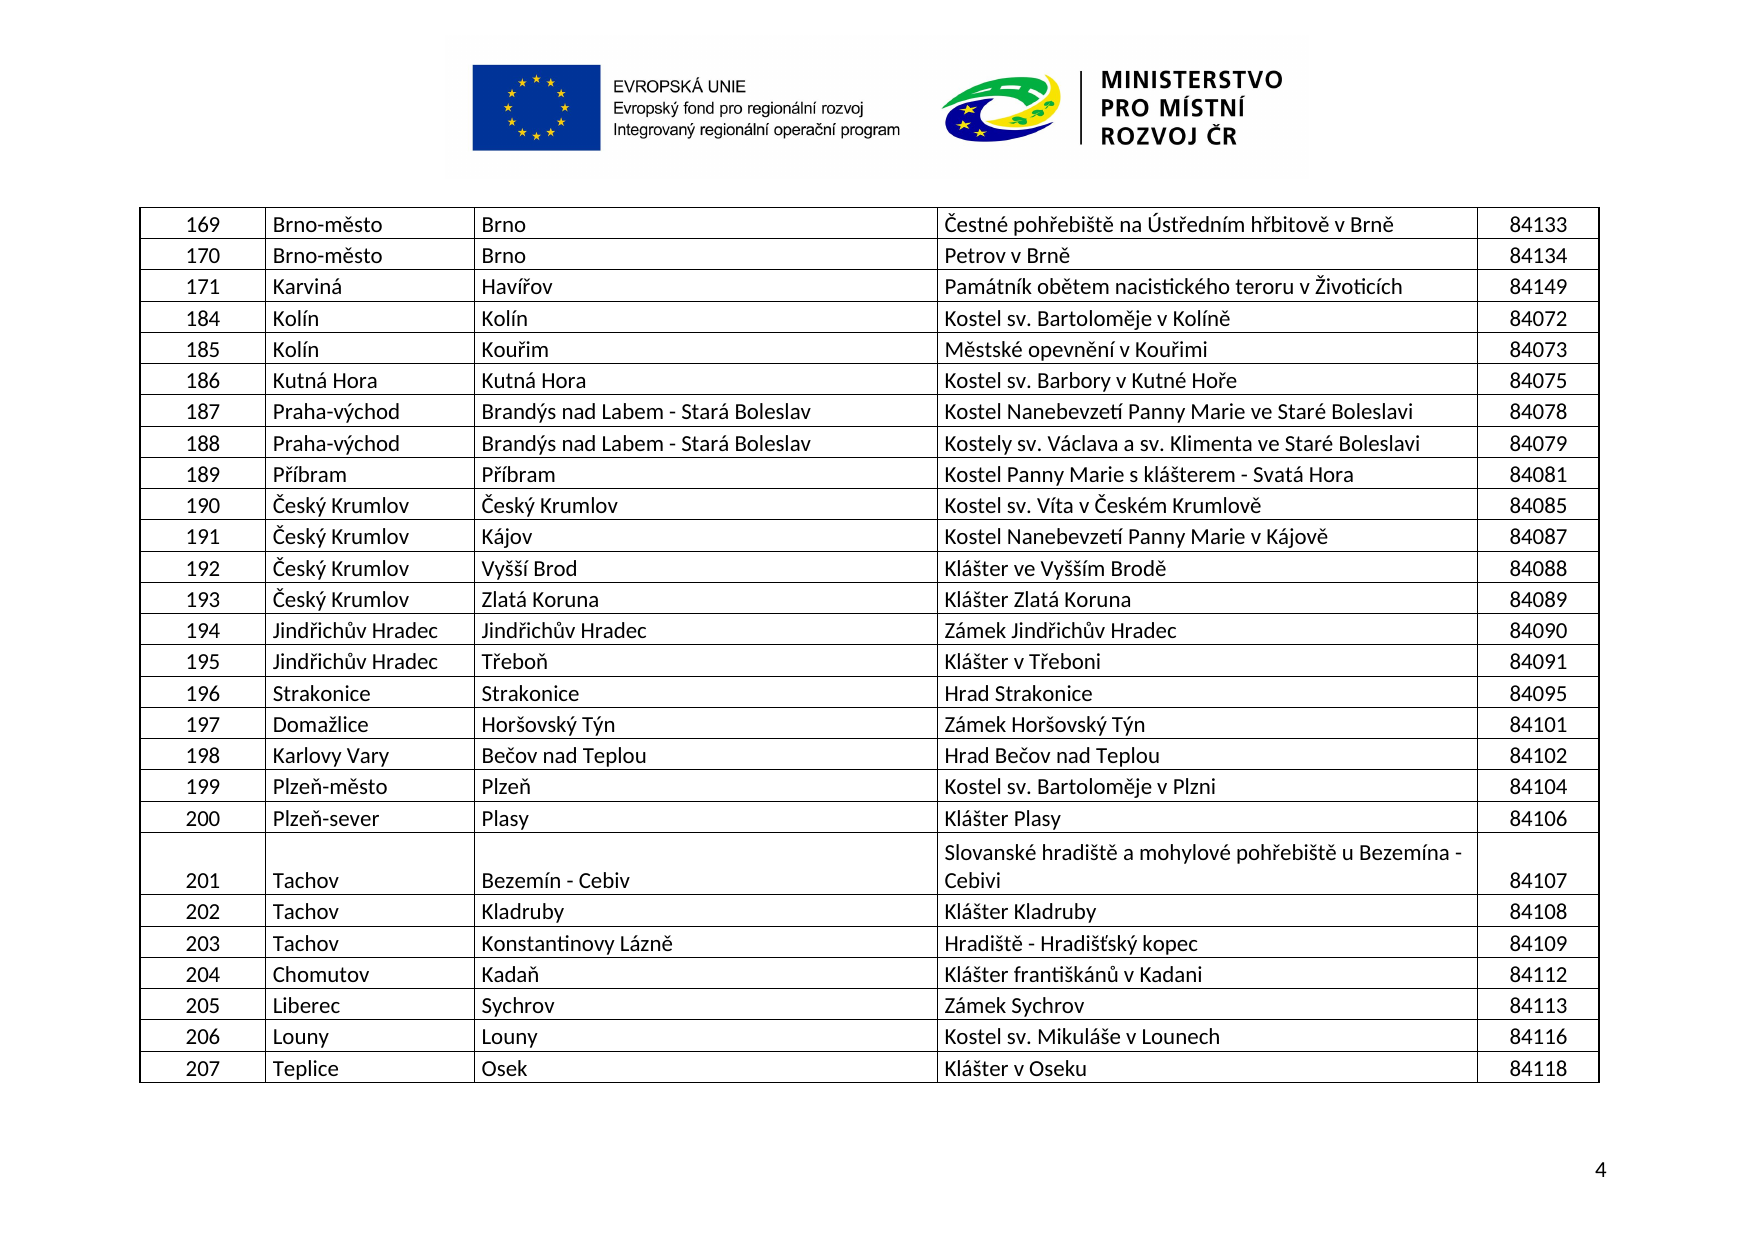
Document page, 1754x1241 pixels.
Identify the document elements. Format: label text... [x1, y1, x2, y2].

table_cell 84095 [1478, 677, 1598, 707]
table_cell Český Krumlov [266, 489, 474, 519]
table_cell Klášter Zlatá Koruna [938, 583, 1477, 613]
table_cell Klášter ve Vyšším Brodě [938, 552, 1477, 582]
table_cell 84109 [1478, 927, 1598, 957]
table_cell Brno [475, 239, 937, 269]
table_cell Český Krumlov [266, 583, 474, 613]
table_cell Kolín [475, 302, 937, 332]
table_cell 84118 [1478, 1052, 1598, 1082]
table_cell Kolín [266, 333, 474, 363]
table_cell Brno [475, 208, 937, 238]
table_cell 84081 [1478, 458, 1598, 488]
table_cell Příbram [475, 458, 937, 488]
table_cell 190 [141, 489, 265, 519]
table_cell 194 [141, 614, 265, 644]
table_cell Klášter františkánů v Kadani [938, 958, 1477, 988]
table_cell Teplice [266, 1052, 474, 1082]
table_cell 84072 [1478, 302, 1598, 332]
table_cell Plasy [475, 802, 937, 832]
table_cell 84134 [1478, 239, 1598, 269]
table_cell Brandýs nad Labem - Stará Boleslav [475, 427, 937, 457]
table_cell 84079 [1478, 427, 1598, 457]
table_cell Strakonice [266, 677, 474, 707]
table_cell Tachov [266, 927, 474, 957]
table_cell 84101 [1478, 708, 1598, 738]
table_cell Český Krumlov [266, 552, 474, 582]
table_cell Tachov [266, 833, 474, 894]
table_cell Sychrov [475, 989, 937, 1019]
table_cell Třeboň [475, 645, 937, 676]
table_cell 197 [141, 708, 265, 738]
table_cell Vyšší Brod [475, 552, 937, 582]
table_cell Klášter v Třeboni [938, 645, 1477, 676]
table_cell 189 [141, 458, 265, 488]
table_cell Kolín [266, 302, 474, 332]
table_cell Čestné pohřebiště na Ústředním hřbitově v Brně [938, 208, 1477, 238]
table_cell 84133 [1478, 208, 1598, 238]
table_cell Jindřichův Hradec [475, 614, 937, 644]
table_cell Horšovský Týn [475, 708, 937, 738]
table_cell Kájov [475, 520, 937, 551]
table_cell Strakonice [475, 677, 937, 707]
table_cell 207 [141, 1052, 265, 1082]
table_cell Kutná Hora [475, 364, 937, 394]
table_cell Klášter Plasy [938, 802, 1477, 832]
table_cell 171 [141, 270, 265, 301]
table_cell Příbram [266, 458, 474, 488]
table_cell 84087 [1478, 520, 1598, 551]
table_cell Louny [266, 1020, 474, 1051]
table_cell 84149 [1478, 270, 1598, 301]
table_cell Klášter v Oseku [938, 1052, 1477, 1082]
table_cell Kostel sv. Bartoloměje v Plzni [938, 770, 1477, 801]
table_cell Domažlice [266, 708, 474, 738]
table_cell 196 [141, 677, 265, 707]
table_cell Osek [475, 1052, 937, 1082]
table_cell Zlatá Koruna [475, 583, 937, 613]
table_cell Brno-město [266, 239, 474, 269]
table_cell Brno-město [266, 208, 474, 238]
table_cell Kostely sv. Václava a sv. Klimenta ve Staré Boleslavi [938, 427, 1477, 457]
table_cell 84113 [1478, 989, 1598, 1019]
table_cell 185 [141, 333, 265, 363]
table_cell 188 [141, 427, 265, 457]
table_cell 84107 [1478, 833, 1598, 894]
table_cell Městské opevnění v Kouřimi [938, 333, 1477, 363]
table_cell Plzeň-sever [266, 802, 474, 832]
table_cell 202 [141, 895, 265, 926]
table_cell Kadaň [475, 958, 937, 988]
table_cell 84088 [1478, 552, 1598, 582]
table_cell 193 [141, 583, 265, 613]
table_cell 184 [141, 302, 265, 332]
table_cell Chomutov [266, 958, 474, 988]
table_cell Zámek Jindřichův Hradec [938, 614, 1477, 644]
table_cell Památník obětem nacistického teroru v Životicích [938, 270, 1477, 301]
table_cell Petrov v Brně [938, 239, 1477, 269]
table_cell Hradiště - Hradišťský kopec [938, 927, 1477, 957]
table_cell 195 [141, 645, 265, 676]
table_cell Slovanské hradiště a mohylové pohřebiště u Bezemína - Cebivi [938, 833, 1477, 894]
table_cell 84078 [1478, 395, 1598, 426]
table_cell Plzeň-město [266, 770, 474, 801]
table_cell Klášter Kladruby [938, 895, 1477, 926]
table_cell Hrad Bečov nad Teplou [938, 739, 1477, 769]
table_cell 84075 [1478, 364, 1598, 394]
table_cell Kouřim [475, 333, 937, 363]
table_cell 84091 [1478, 645, 1598, 676]
table_cell 84073 [1478, 333, 1598, 363]
table_cell Bezemín - Cebiv [475, 833, 937, 894]
table_cell Karlovy Vary [266, 739, 474, 769]
table_cell 84108 [1478, 895, 1598, 926]
table_cell Kostel sv. Bartoloměje v Kolíně [938, 302, 1477, 332]
table_cell Jindřichův Hradec [266, 645, 474, 676]
table_cell Tachov [266, 895, 474, 926]
table_cell Kladruby [475, 895, 937, 926]
picture [444, 35, 1310, 179]
table_cell 192 [141, 552, 265, 582]
table_cell Kutná Hora [266, 364, 474, 394]
table_cell Praha-východ [266, 395, 474, 426]
table_cell 84090 [1478, 614, 1598, 644]
table_cell Kostel Nanebevzetí Panny Marie v Kájově [938, 520, 1477, 551]
table_cell Konstantinovy Lázně [475, 927, 937, 957]
table_cell 84106 [1478, 802, 1598, 832]
table_cell Český Krumlov [475, 489, 937, 519]
table_cell 84102 [1478, 739, 1598, 769]
table_cell 201 [141, 833, 265, 894]
table_cell Liberec [266, 989, 474, 1019]
table_cell Louny [475, 1020, 937, 1051]
table_cell 169 [141, 208, 265, 238]
table_cell 186 [141, 364, 265, 394]
table_cell 170 [141, 239, 265, 269]
table_cell 206 [141, 1020, 265, 1051]
table_cell Kostel sv. Barbory v Kutné Hoře [938, 364, 1477, 394]
table_cell 198 [141, 739, 265, 769]
table_cell 84112 [1478, 958, 1598, 988]
table_cell Jindřichův Hradec [266, 614, 474, 644]
table_cell 205 [141, 989, 265, 1019]
table_cell Brandýs nad Labem - Stará Boleslav [475, 395, 937, 426]
table_cell 84089 [1478, 583, 1598, 613]
table_cell Hrad Strakonice [938, 677, 1477, 707]
table_cell Kostel Panny Marie s klášterem - Svatá Hora [938, 458, 1477, 488]
table_cell 191 [141, 520, 265, 551]
table_cell Kostel Nanebevzetí Panny Marie ve Staré Boleslavi [938, 395, 1477, 426]
table_cell Plzeň [475, 770, 937, 801]
table_cell Zámek Horšovský Týn [938, 708, 1477, 738]
table_cell 199 [141, 770, 265, 801]
table_cell Zámek Sychrov [938, 989, 1477, 1019]
table_cell Havířov [475, 270, 937, 301]
table_cell Kostel sv. Víta v Českém Krumlově [938, 489, 1477, 519]
table_cell Bečov nad Teplou [475, 739, 937, 769]
table_cell Český Krumlov [266, 520, 474, 551]
table_cell Kostel sv. Mikuláše v Lounech [938, 1020, 1477, 1051]
table_cell 204 [141, 958, 265, 988]
table_cell 200 [141, 802, 265, 832]
table_cell 203 [141, 927, 265, 957]
table_cell 84104 [1478, 770, 1598, 801]
table_cell Praha-východ [266, 427, 474, 457]
table_cell 187 [141, 395, 265, 426]
table_cell 84085 [1478, 489, 1598, 519]
table_cell 84116 [1478, 1020, 1598, 1051]
table_cell Karviná [266, 270, 474, 301]
